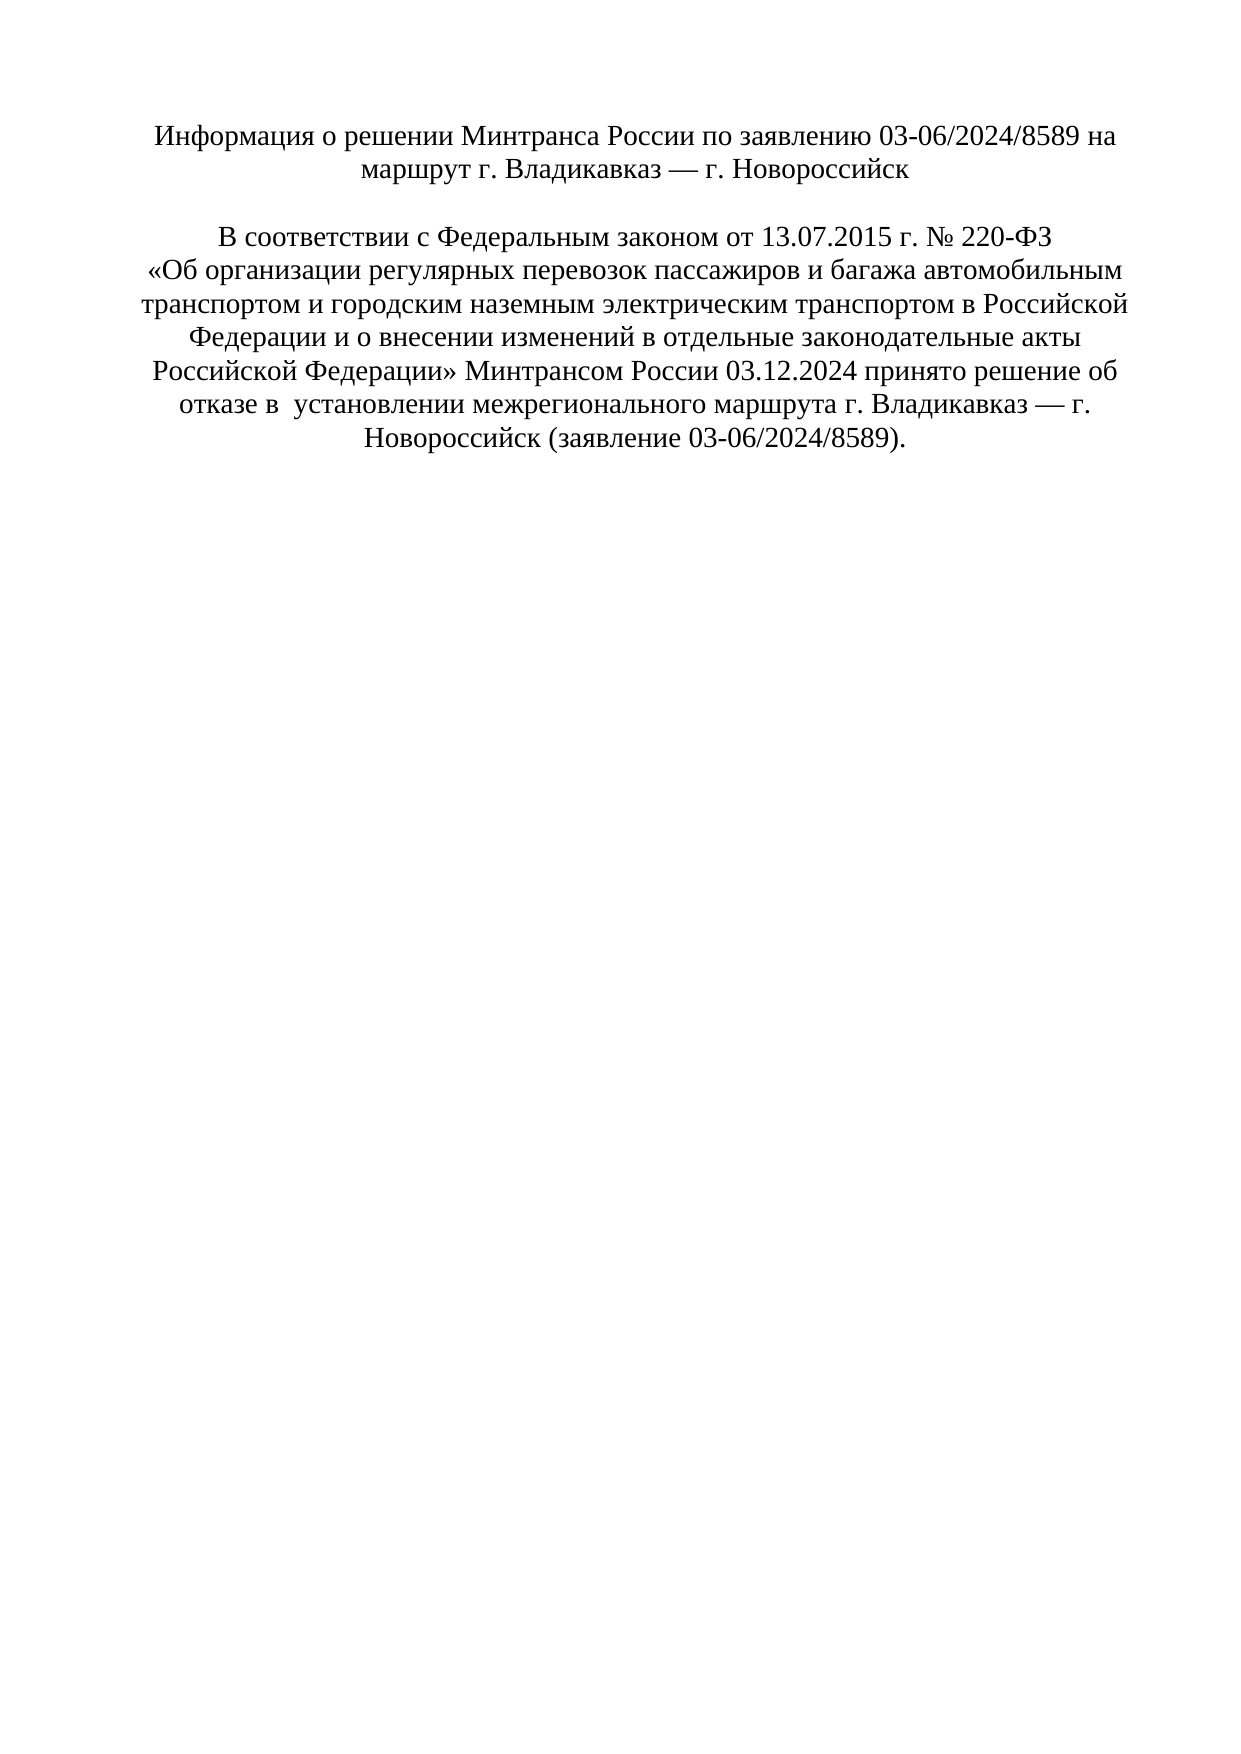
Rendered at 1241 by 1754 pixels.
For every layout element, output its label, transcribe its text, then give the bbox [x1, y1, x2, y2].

text Информация о решении Минтранса России по заявлению 03-06/2024/8589 на маршрут г. Владикавказ — г. Новороссийск [118, 118, 1152, 185]
text В соответствии с Федеральным законом от 13.07.2015 г. № 220-ФЗ «Об организации регулярных перевозок пассажиров и багажа автомобильным транспортом и городским наземным электрическим транспортом в Российской Федерации и о внесении изменений в отдельные законодательные акты Российской Федерации» Минтрансом России 03.12.2024 принято решение об отказе в установлении межрегионального маршрута г. Владикавказ — г. Новороссийск (заявление 03-06/2024/8589). [118, 219, 1152, 453]
